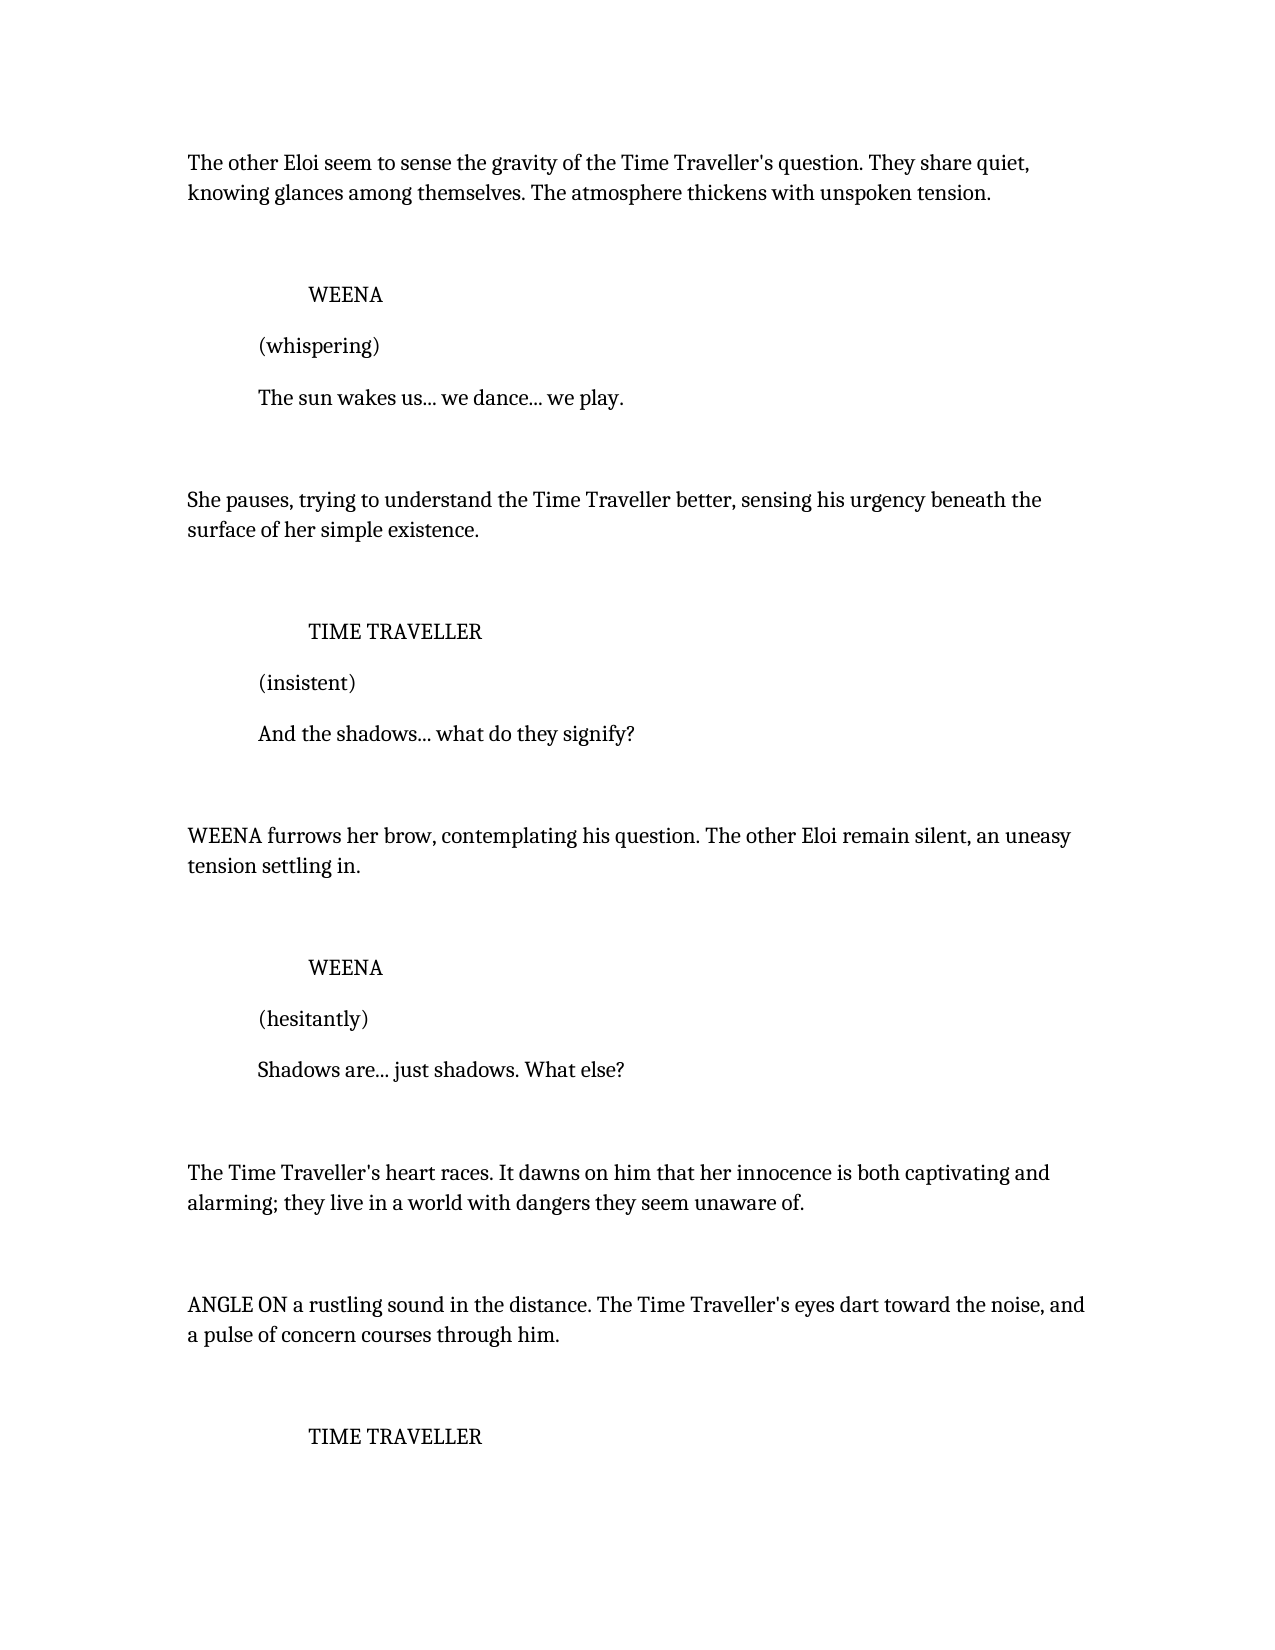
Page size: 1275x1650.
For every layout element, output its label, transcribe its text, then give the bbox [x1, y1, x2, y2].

text (insistent) [187, 670, 1087, 696]
text The other Eloi seem to sense the gravity of the Time Traveller's question. They share quiet, knowing glances among themselves. The atmosphere thickens with unspoken tension. [187, 150, 1087, 207]
text ANGLE ON a rustling sound in the distance. The Time Traveller's eyes dart toward the noise, and a pulse of concern courses through him. [187, 1292, 1087, 1348]
text Shadows are... just shadows. What else? [187, 1057, 1087, 1084]
text And the shadows... what do they signify? [187, 721, 1087, 747]
text WEENA [187, 282, 1087, 309]
text (whispering) [187, 333, 1087, 360]
text The Time Traveller's heart races. It dawns on him that her innocence is both captivating and alarming; they live in a world with dangers they seem unaware of. [187, 1159, 1087, 1216]
text The sun wakes us... we dance... we play. [187, 384, 1087, 411]
text TIME TRAVELLER [187, 1424, 1087, 1450]
text WEENA furrows her brow, contemplating his question. The other Eloi remain silent, an uneasy tension settling in. [187, 823, 1087, 879]
text WEENA [187, 955, 1087, 982]
text (hesitantly) [187, 1006, 1087, 1033]
text TIME TRAVELLER [187, 619, 1087, 645]
text She pauses, trying to understand the Time Traveller better, sensing his urgency beneath the surface of her simple existence. [187, 486, 1087, 543]
